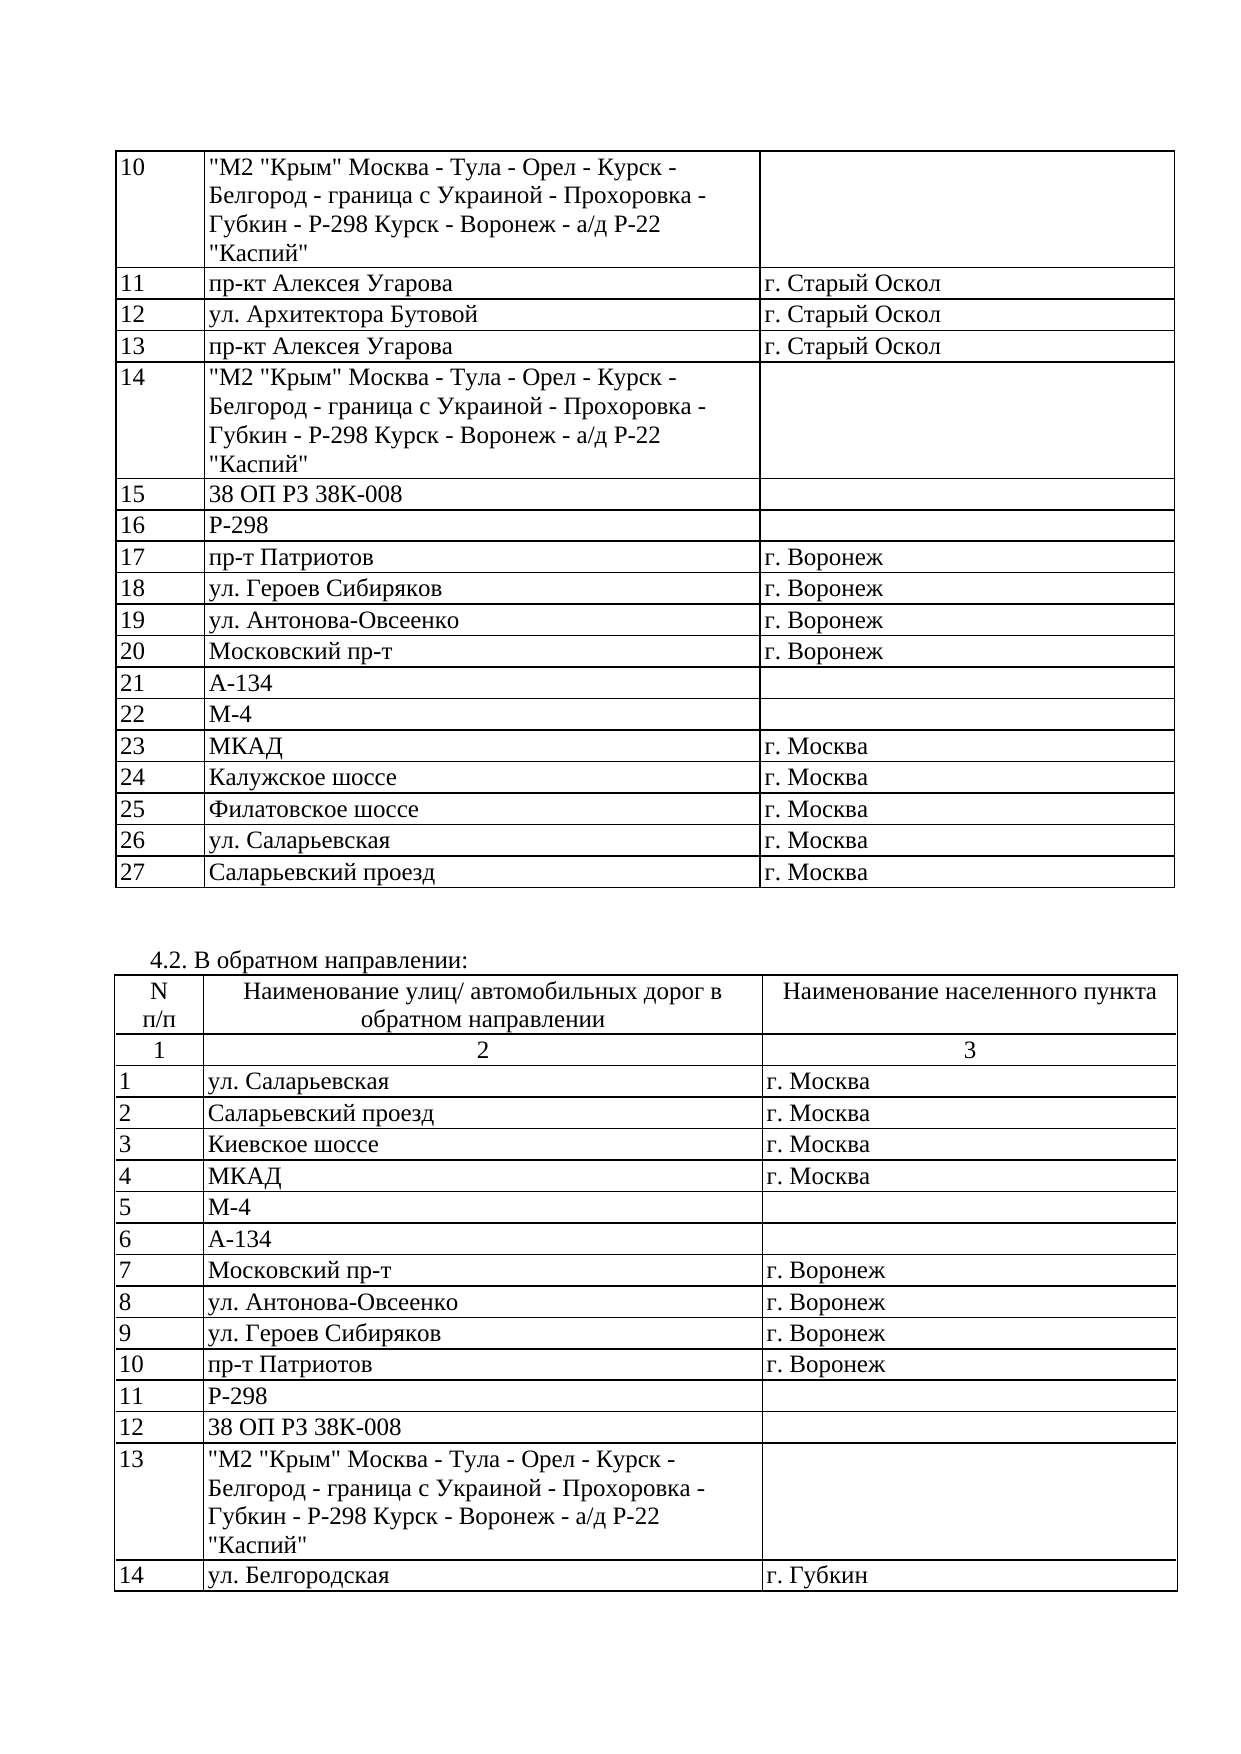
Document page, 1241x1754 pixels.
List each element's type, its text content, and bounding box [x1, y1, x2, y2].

table_cell [763, 1442, 1177, 1559]
table_cell г. Старый Оскол [761, 331, 1174, 361]
table_cell 17 [117, 542, 204, 572]
table_cell г. Воронеж [763, 1285, 1177, 1316]
table_cell 23 [117, 731, 204, 761]
table_cell г. Москва [763, 1128, 1177, 1159]
table_cell ул. Белгородская [204, 1561, 762, 1590]
table_cell 4 [115, 1160, 203, 1191]
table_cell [204, 1444, 762, 1559]
table_cell 21 [117, 668, 204, 698]
table_cell [761, 699, 1174, 729]
table_cell 10 [115, 1349, 203, 1379]
table_cell ул. Антонова-Овсеенко [204, 1287, 762, 1316]
table_cell Московский пр-т [204, 1255, 762, 1285]
table_cell г. Москва [763, 1096, 1177, 1128]
table_cell г. Москва [761, 762, 1174, 792]
table_cell г. Москва [761, 731, 1174, 761]
table_cell ул. Героев Сибиряков [205, 573, 759, 603]
table_cell [761, 668, 1174, 698]
table_cell Р-298 [204, 1381, 762, 1411]
table_cell М-4 [205, 699, 759, 729]
table_cell 15 [117, 479, 204, 509]
table_cell пр-кт Алексея Угарова [205, 268, 759, 298]
table_header Наименование населенного пункта [763, 976, 1177, 1033]
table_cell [205, 152, 759, 267]
table_cell пр-кт Алексея Угарова [205, 331, 759, 361]
table_cell г. Москва [763, 1065, 1177, 1096]
table_cell 13 [117, 331, 204, 361]
table_cell г. Воронеж [761, 636, 1174, 666]
table_cell ул. Героев Сибиряков [204, 1318, 762, 1348]
table_cell г. Воронеж [763, 1348, 1177, 1379]
table_cell Киевское шоссе [204, 1129, 762, 1159]
table_cell Саларьевский проезд [205, 857, 759, 886]
table_cell А-134 [205, 668, 759, 698]
table_cell 3 [115, 1129, 203, 1159]
table_cell ул. Саларьевская [204, 1066, 762, 1096]
text 4.2. В обратном направлении: [150, 946, 1090, 974]
table_cell М-4 [204, 1192, 762, 1222]
table_cell г. Воронеж [763, 1254, 1177, 1285]
table_cell 8 [115, 1286, 203, 1316]
table_cell Филатовское шоссе [205, 794, 759, 823]
table_cell 9 [115, 1318, 203, 1348]
table_cell 7 [115, 1255, 203, 1285]
table_cell г. Воронеж [763, 1316, 1177, 1348]
table_cell 20 [117, 636, 204, 666]
table_cell г. Москва [761, 825, 1174, 855]
table_cell МКАД [204, 1161, 762, 1191]
table_cell 24 [117, 762, 204, 792]
table_cell 13 [115, 1443, 203, 1559]
table_cell [763, 1222, 1177, 1253]
table_cell Калужское шоссе [205, 762, 759, 792]
table_cell 1 [115, 1066, 203, 1096]
table_cell 18 [117, 573, 204, 603]
table_cell 16 [117, 511, 204, 540]
table_cell 11 [115, 1380, 203, 1411]
table_cell г. Воронеж [761, 573, 1174, 603]
table_cell 14 [115, 1560, 203, 1590]
table_cell 2 [204, 1035, 762, 1065]
table_cell г. Москва [763, 1159, 1177, 1191]
table_cell 2 [115, 1097, 203, 1128]
table_cell 38 ОП РЗ 38К-008 [204, 1412, 762, 1442]
table_cell МКАД [205, 731, 759, 761]
table_cell пр-т Патриотов [204, 1350, 762, 1379]
table_cell 5 [115, 1192, 203, 1222]
table_cell 12 [115, 1412, 203, 1442]
table_cell 3 [763, 1033, 1177, 1065]
table_cell 19 [117, 605, 204, 635]
table_cell 26 [117, 825, 204, 855]
table_cell г. Губкин [763, 1559, 1177, 1590]
table_cell г. Старый Оскол [761, 300, 1174, 329]
table_cell пр-т Патриотов [205, 542, 759, 572]
table_cell [761, 479, 1174, 509]
table_cell 12 [117, 300, 204, 329]
table_cell ул. Антонова-Овсеенко [205, 605, 759, 635]
table_cell г. Воронеж [761, 542, 1174, 572]
table_cell Р-298 [205, 511, 759, 540]
table_cell 1 [115, 1034, 203, 1065]
table_cell 6 [115, 1223, 203, 1253]
table_cell "М2 "Крым" Москва - Тула - Орел - Курск - Белгород - граница с Украиной - Прохоровка - Губкин - Р-298 Курск - Воронеж - а/д Р-22 "Каспий" [205, 363, 759, 477]
table_cell [763, 1379, 1177, 1411]
table_cell 14 [117, 363, 204, 477]
table_cell [763, 1411, 1177, 1442]
table_cell [763, 1191, 1177, 1222]
table_cell г. Москва [761, 857, 1174, 886]
table_cell ул. Саларьевская [205, 825, 759, 855]
table_header N п/п [115, 976, 203, 1033]
table_cell Саларьевский проезд [204, 1098, 762, 1128]
table_cell г. Воронеж [761, 605, 1174, 635]
table_cell [761, 511, 1174, 540]
table_cell ул. Архитектора Бутовой [205, 300, 759, 329]
table_cell 10 [117, 152, 204, 267]
table_cell 25 [117, 794, 204, 823]
table_cell 38 ОП РЗ 38К-008 [205, 479, 759, 509]
table_cell [761, 152, 1174, 267]
table_cell [761, 363, 1174, 477]
table_cell А-134 [204, 1224, 762, 1253]
table_cell 22 [117, 699, 204, 729]
table_cell Московский пр-т [205, 636, 759, 666]
table_cell г. Москва [761, 794, 1174, 823]
table_cell г. Старый Оскол [761, 268, 1174, 298]
table_cell 27 [117, 857, 204, 886]
table_cell 11 [117, 268, 204, 298]
table_header Наименование улиц/ автомобильных дорог в обратном направлении [204, 976, 762, 1033]
